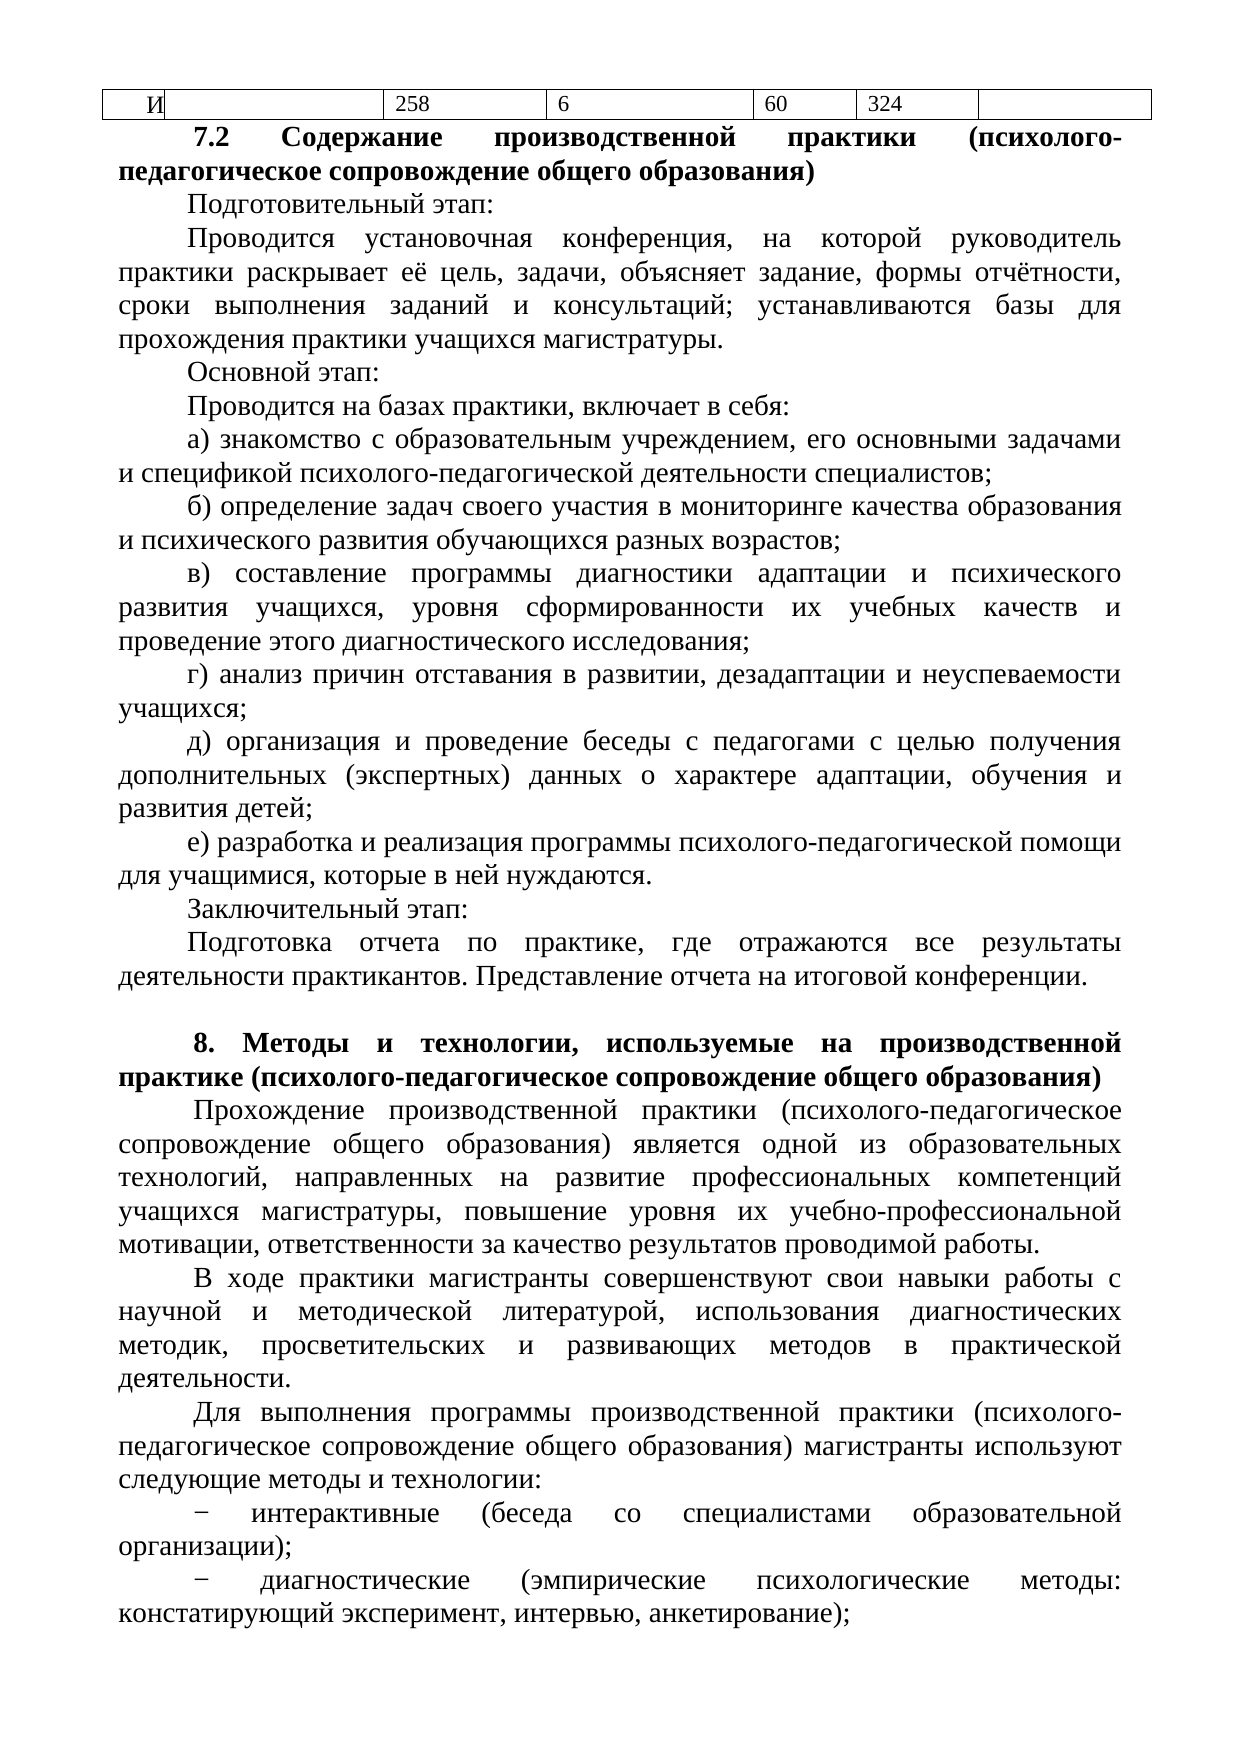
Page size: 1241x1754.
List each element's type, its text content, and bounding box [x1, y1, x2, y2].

text Для выполнения программы производственной практики (психолого-педагогическое сопровождение общего образования) магистранты используют следующие методы и технологии: [118, 1394, 1122, 1495]
text − диагностические (эмпирические психологические методы: констатирующий эксперимент, интервью, анкетирование); [118, 1562, 1122, 1629]
text в) составление программы диагностики адаптации и психического развития учащихся, уровня сформированности их учебных качеств и проведение этого диагностического исследования; [118, 556, 1122, 656]
table_cell 324 [857, 90, 978, 118]
text Подготовка отчета по практике, где отражаются все результаты деятельности практикантов. Представление отчета на итоговой конференции. [118, 924, 1122, 992]
text В ходе практики магистранты совершенствуют свои навыки работы с научной и методической литературой, использования диагностических методик, просветительских и развивающих методов в практической деятельности. [118, 1260, 1122, 1394]
text а) знакомство с образовательным учреждением, его основными задачами и спецификой психолого-педагогической деятельности специалистов; [118, 421, 1122, 488]
text б) определение задач своего участия в мониторинге качества образования и психического развития обучающихся разных возрастов; [118, 488, 1122, 556]
text 8. Методы и технологии, используемые на производственной практике (психолого-педагогическое сопровождение общего образования) [118, 1025, 1122, 1092]
table_cell И [165, 90, 383, 118]
table_cell [979, 90, 1151, 118]
table_cell [103, 90, 164, 118]
text − интерактивные (беседа со специалистами образовательной организации); [118, 1495, 1122, 1562]
text д) организация и проведение беседы с педагогами с целью получения дополнительных (экспертных) данных о характере адаптации, обучения и развития детей; [118, 723, 1122, 824]
text е) разработка и реализация программы психолого-педагогической помощи для учащимися, которые в ней нуждаются. [118, 824, 1122, 891]
text 7.2 Содержание производственной практики (психолого-педагогическое сопровождение общего образования) [118, 120, 1122, 187]
table_cell 258 [384, 90, 546, 118]
text г) анализ причин отставания в развитии, дезадаптации и неуспеваемости учащихся; [118, 656, 1122, 723]
text Заключительный этап: [118, 891, 1122, 924]
table_cell 6 [547, 90, 753, 118]
text Подготовительный этап: [118, 187, 1122, 220]
text Основной этап: [118, 354, 1122, 388]
text Проводится на базах практики, включает в себя: [118, 388, 1122, 421]
table_cell 60 [754, 90, 856, 118]
text Проводится установочная конференция, на которой руководитель практики раскрывает её цель, задачи, объясняет задание, формы отчётности, сроки выполнения заданий и консультаций; устанавливаются базы для прохождения практики учащихся магистратуры. [118, 220, 1122, 354]
text Прохождение производственной практики (психолого-педагогическое сопровождение общего образования) является одной из образовательных технологий, направленных на развитие профессиональных компетенций учащихся магистратуры, повышение уровня их учебно-профессиональной мотивации, ответственности за качество результатов проводимой работы. [118, 1092, 1122, 1260]
